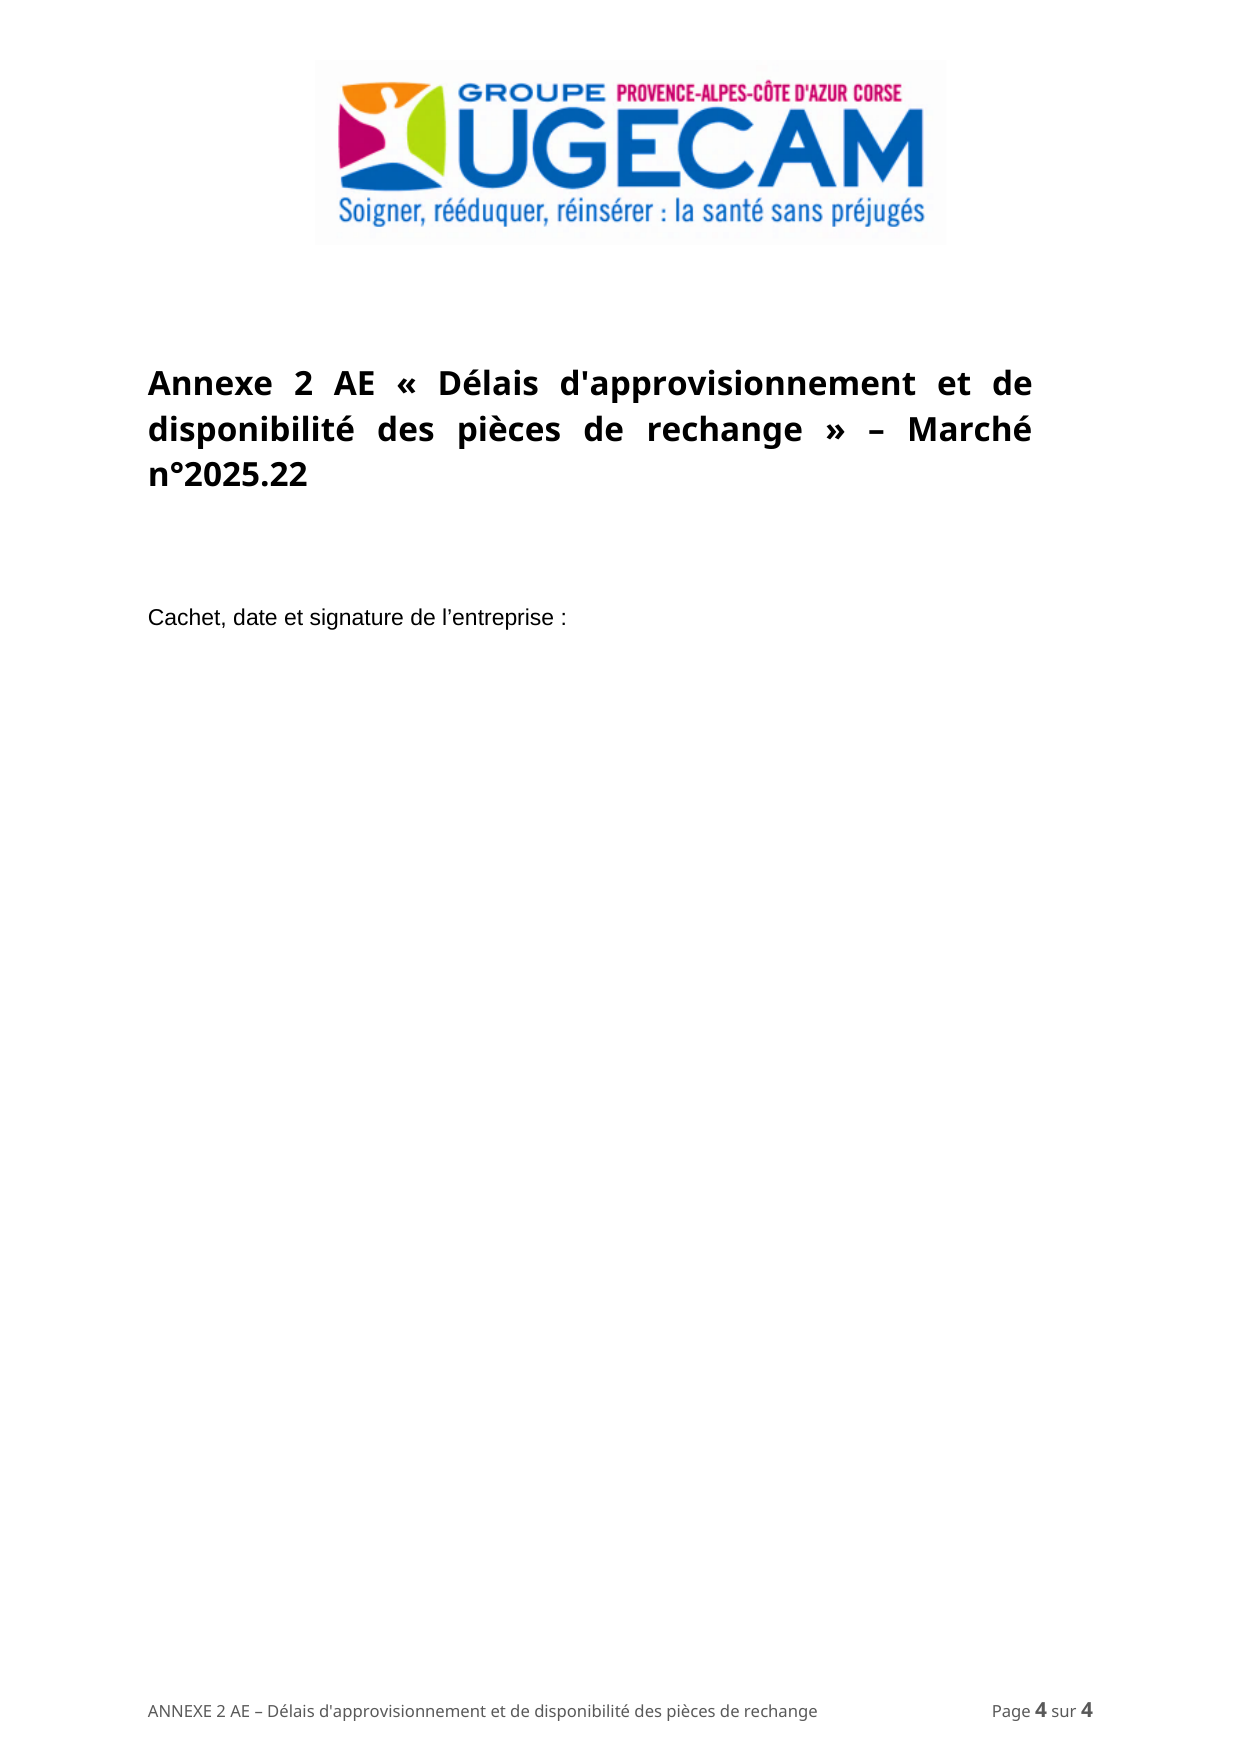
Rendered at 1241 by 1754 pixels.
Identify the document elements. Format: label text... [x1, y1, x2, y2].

picture [315, 60, 947, 245]
text Cachet, date et signature de l’entreprise : [148, 604, 1092, 630]
